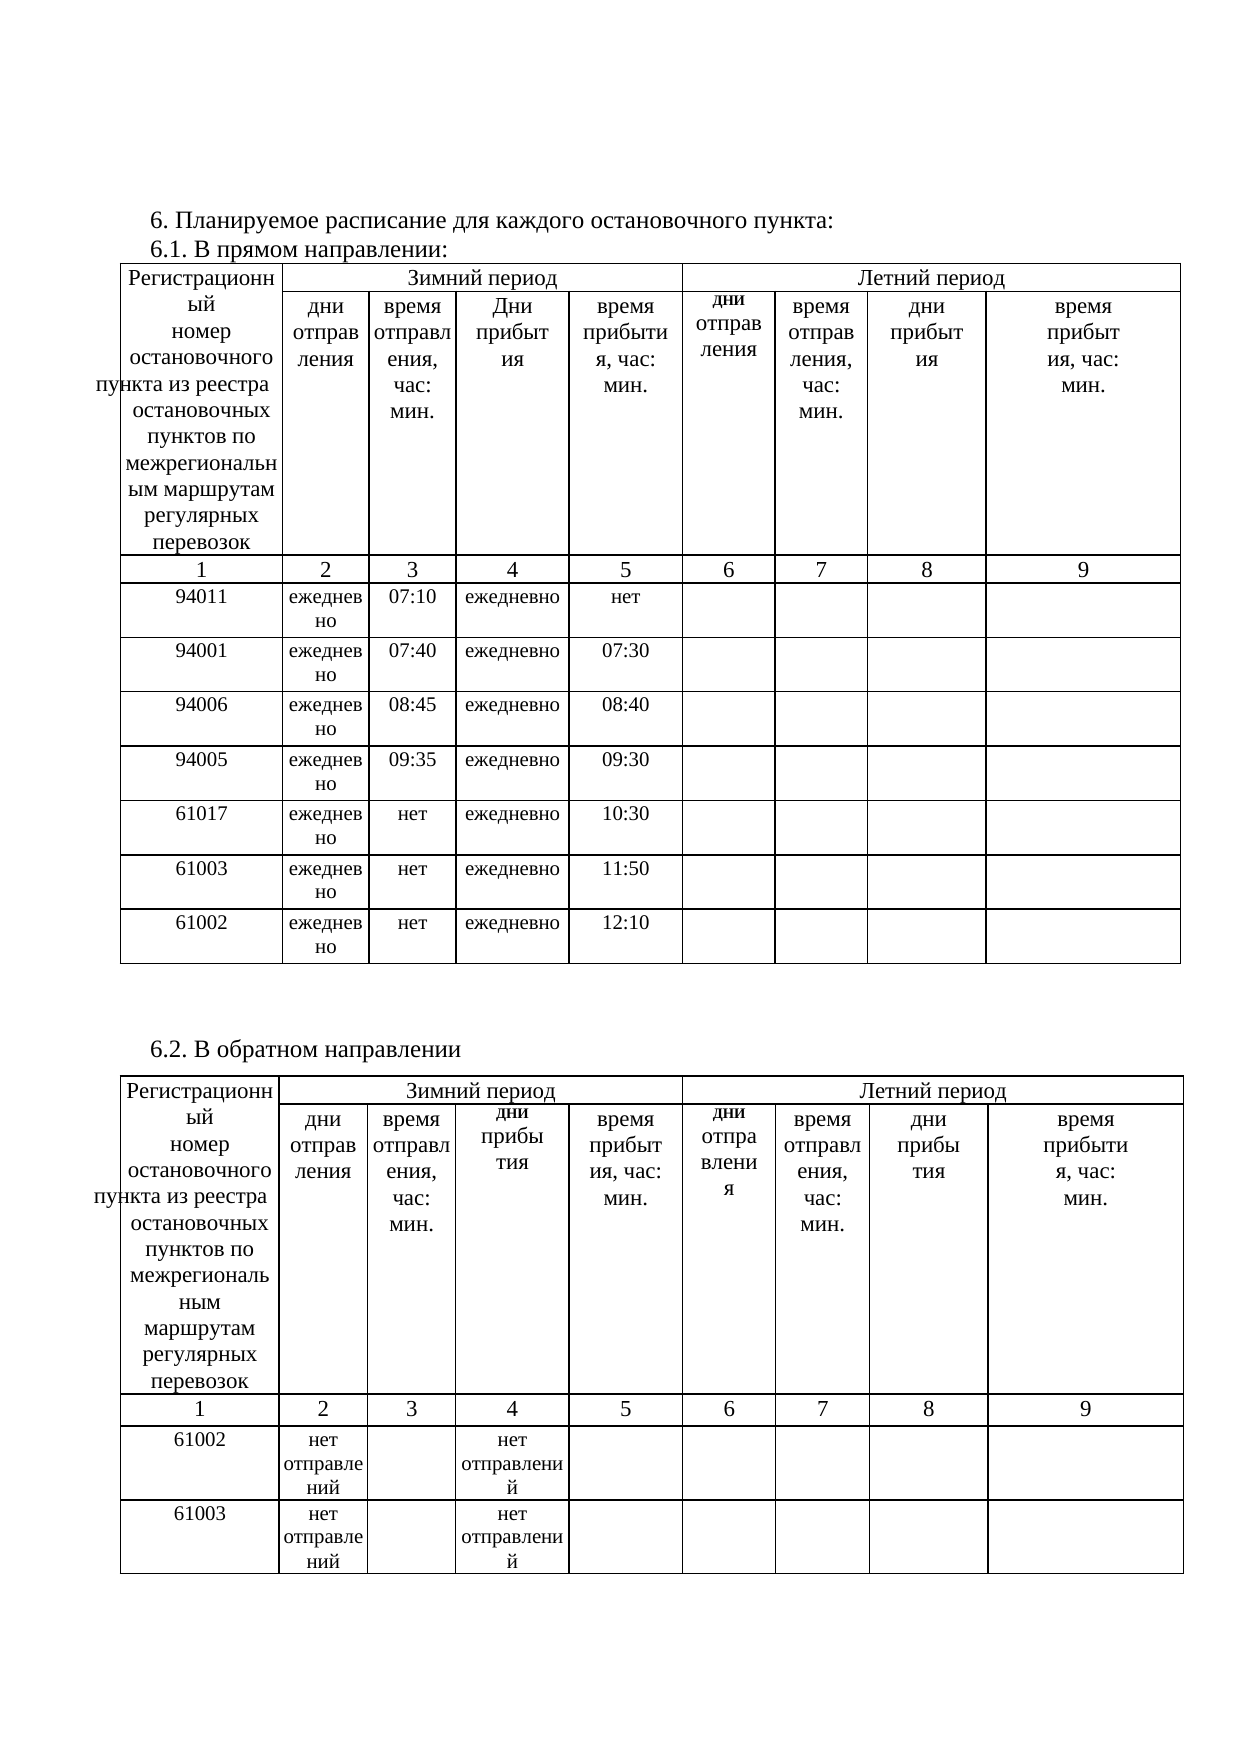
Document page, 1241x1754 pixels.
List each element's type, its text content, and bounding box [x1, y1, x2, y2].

table_cell [368, 1501, 455, 1573]
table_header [121, 1077, 278, 1393]
table_cell [683, 692, 774, 745]
table_cell ДНИ отпра влени я [683, 1105, 775, 1393]
table_cell ежедневно [283, 801, 368, 854]
table_cell нет [370, 801, 455, 854]
table_cell дни прибы тия [870, 1105, 987, 1393]
table_cell ежедневно [283, 638, 368, 691]
table_cell [570, 1427, 682, 1499]
table_cell 9 [989, 1395, 1183, 1425]
table_cell ДНИ отправ ления [683, 292, 774, 554]
table_cell дни отправ ления [280, 1105, 367, 1393]
table_cell время отправл ения, час: мин. [370, 292, 455, 554]
table_cell ежедневно [457, 910, 568, 963]
table_cell 61003 [121, 856, 282, 908]
table_cell [776, 747, 867, 799]
table_cell 94001 [121, 638, 282, 691]
table_cell [776, 584, 867, 636]
table_cell [987, 910, 1180, 963]
table_cell 8 [868, 556, 985, 582]
table_cell 61017 [121, 801, 282, 854]
table_cell [683, 1501, 775, 1573]
table_cell [987, 856, 1180, 908]
table_cell ежедневно [457, 856, 568, 908]
table_cell 7 [776, 1395, 869, 1425]
table_cell [683, 638, 774, 691]
table_cell нет отправлений [280, 1427, 367, 1499]
table_cell 94011 [121, 584, 282, 636]
table_cell 6 [683, 1395, 775, 1425]
table_cell дни прибыт ия [868, 292, 985, 554]
table_cell 12:10 [570, 910, 682, 963]
table_header Зимний период [283, 264, 682, 291]
table_cell нет отправлений [456, 1501, 568, 1573]
table_cell Дни прибыт ия [457, 292, 568, 554]
table_cell 5 [570, 556, 682, 582]
table_header Регистрационный номер остановочного пункта из реестра остановочных пунктов по межрегиональным маршрутам регулярных перевозок [121, 264, 282, 554]
table_cell [776, 1427, 869, 1499]
table_cell 08:40 [570, 692, 682, 745]
table_cell 08:45 [370, 692, 455, 745]
table_cell [987, 747, 1180, 799]
table_cell 5 [570, 1395, 682, 1425]
table_cell ежедневно [283, 747, 368, 799]
table_cell 3 [370, 556, 455, 582]
table_cell ежедневно [457, 584, 568, 636]
table_cell нет отправлений [280, 1501, 367, 1573]
table_cell время прибыти я, час: мин. [989, 1105, 1183, 1393]
table_cell [868, 856, 985, 908]
table_cell [368, 1427, 455, 1499]
table_cell [776, 856, 867, 908]
table_cell [987, 638, 1180, 691]
table_cell [683, 801, 774, 854]
table_cell ежедневно [283, 584, 368, 636]
text 6. Планируемое расписание для каждого остановочного пункта: [150, 205, 1090, 234]
table_header Зимний период [280, 1077, 682, 1103]
table_cell [989, 1501, 1183, 1573]
table_cell [870, 1427, 987, 1499]
text 6.1. В прямом направлении: [150, 234, 1090, 263]
table_cell [987, 692, 1180, 745]
table_cell 94005 [121, 747, 282, 799]
table_cell нет [570, 584, 682, 636]
text 6.2. В обратном направлении [150, 1034, 1090, 1063]
table_cell 09:30 [570, 747, 682, 799]
table_cell 07:10 [370, 584, 455, 636]
table_cell [868, 910, 985, 963]
table_cell нет [370, 856, 455, 908]
table_cell 07:30 [570, 638, 682, 691]
table_cell ежедневно [457, 747, 568, 799]
table_cell [868, 584, 985, 636]
table_cell 61002 [121, 1427, 278, 1499]
table_cell время прибыт ия, час: мин. [570, 1105, 682, 1393]
table_cell 11:50 [570, 856, 682, 908]
table_cell 3 [368, 1395, 455, 1425]
table_cell [987, 801, 1180, 854]
table_cell 1 [121, 1395, 278, 1425]
table_cell [868, 747, 985, 799]
table_cell [868, 801, 985, 854]
table_cell 61003 [121, 1501, 278, 1573]
table_cell [776, 638, 867, 691]
table_cell дни отправ ления [283, 292, 368, 554]
table_cell 2 [280, 1395, 367, 1425]
table_cell [683, 584, 774, 636]
table_cell нет [370, 910, 455, 963]
table_cell [870, 1501, 987, 1573]
table_cell [683, 1427, 775, 1499]
table_cell [776, 910, 867, 963]
table_cell время отправ ления, час: мин. [776, 292, 867, 554]
table_cell ежедневно [283, 910, 368, 963]
table_cell [987, 584, 1180, 636]
table_cell [868, 638, 985, 691]
table_cell 1 [121, 556, 282, 582]
table_cell 94006 [121, 692, 282, 745]
table_cell 2 [283, 556, 368, 582]
table_cell [776, 1501, 869, 1573]
table_cell [683, 910, 774, 963]
table_cell 61002 [121, 910, 282, 963]
table_cell время прибыт ия, час: мин. [987, 292, 1180, 554]
table_cell время прибыти я, час: мин. [570, 292, 682, 554]
table_cell 9 [987, 556, 1180, 582]
table_cell [683, 856, 774, 908]
table_cell [570, 1501, 682, 1573]
table_cell время отправл ения, час: мин. [776, 1105, 869, 1393]
table_cell ежедневно [457, 638, 568, 691]
table_cell 4 [456, 1395, 568, 1425]
table_cell ежедневно [457, 692, 568, 745]
table_cell ежедневно [283, 856, 368, 908]
table_cell 8 [870, 1395, 987, 1425]
table_cell 7 [776, 556, 867, 582]
table_cell [683, 747, 774, 799]
table_cell нет отправлений [456, 1427, 568, 1499]
table_cell [776, 692, 867, 745]
table_cell 09:35 [370, 747, 455, 799]
table_cell 07:40 [370, 638, 455, 691]
table_cell 6 [683, 556, 774, 582]
table_cell ежедневно [457, 801, 568, 854]
table_header Летний период [683, 1077, 1183, 1103]
table_cell ежедневно [283, 692, 368, 745]
table_cell [868, 692, 985, 745]
table_header Летний период [683, 264, 1180, 291]
table_cell 4 [457, 556, 568, 582]
table_cell [989, 1427, 1183, 1499]
table_cell время отправл ения, час: мин. [368, 1105, 455, 1393]
table_cell [776, 801, 867, 854]
table_cell 10:30 [570, 801, 682, 854]
table_cell ДНИ прибы тия [456, 1105, 568, 1393]
